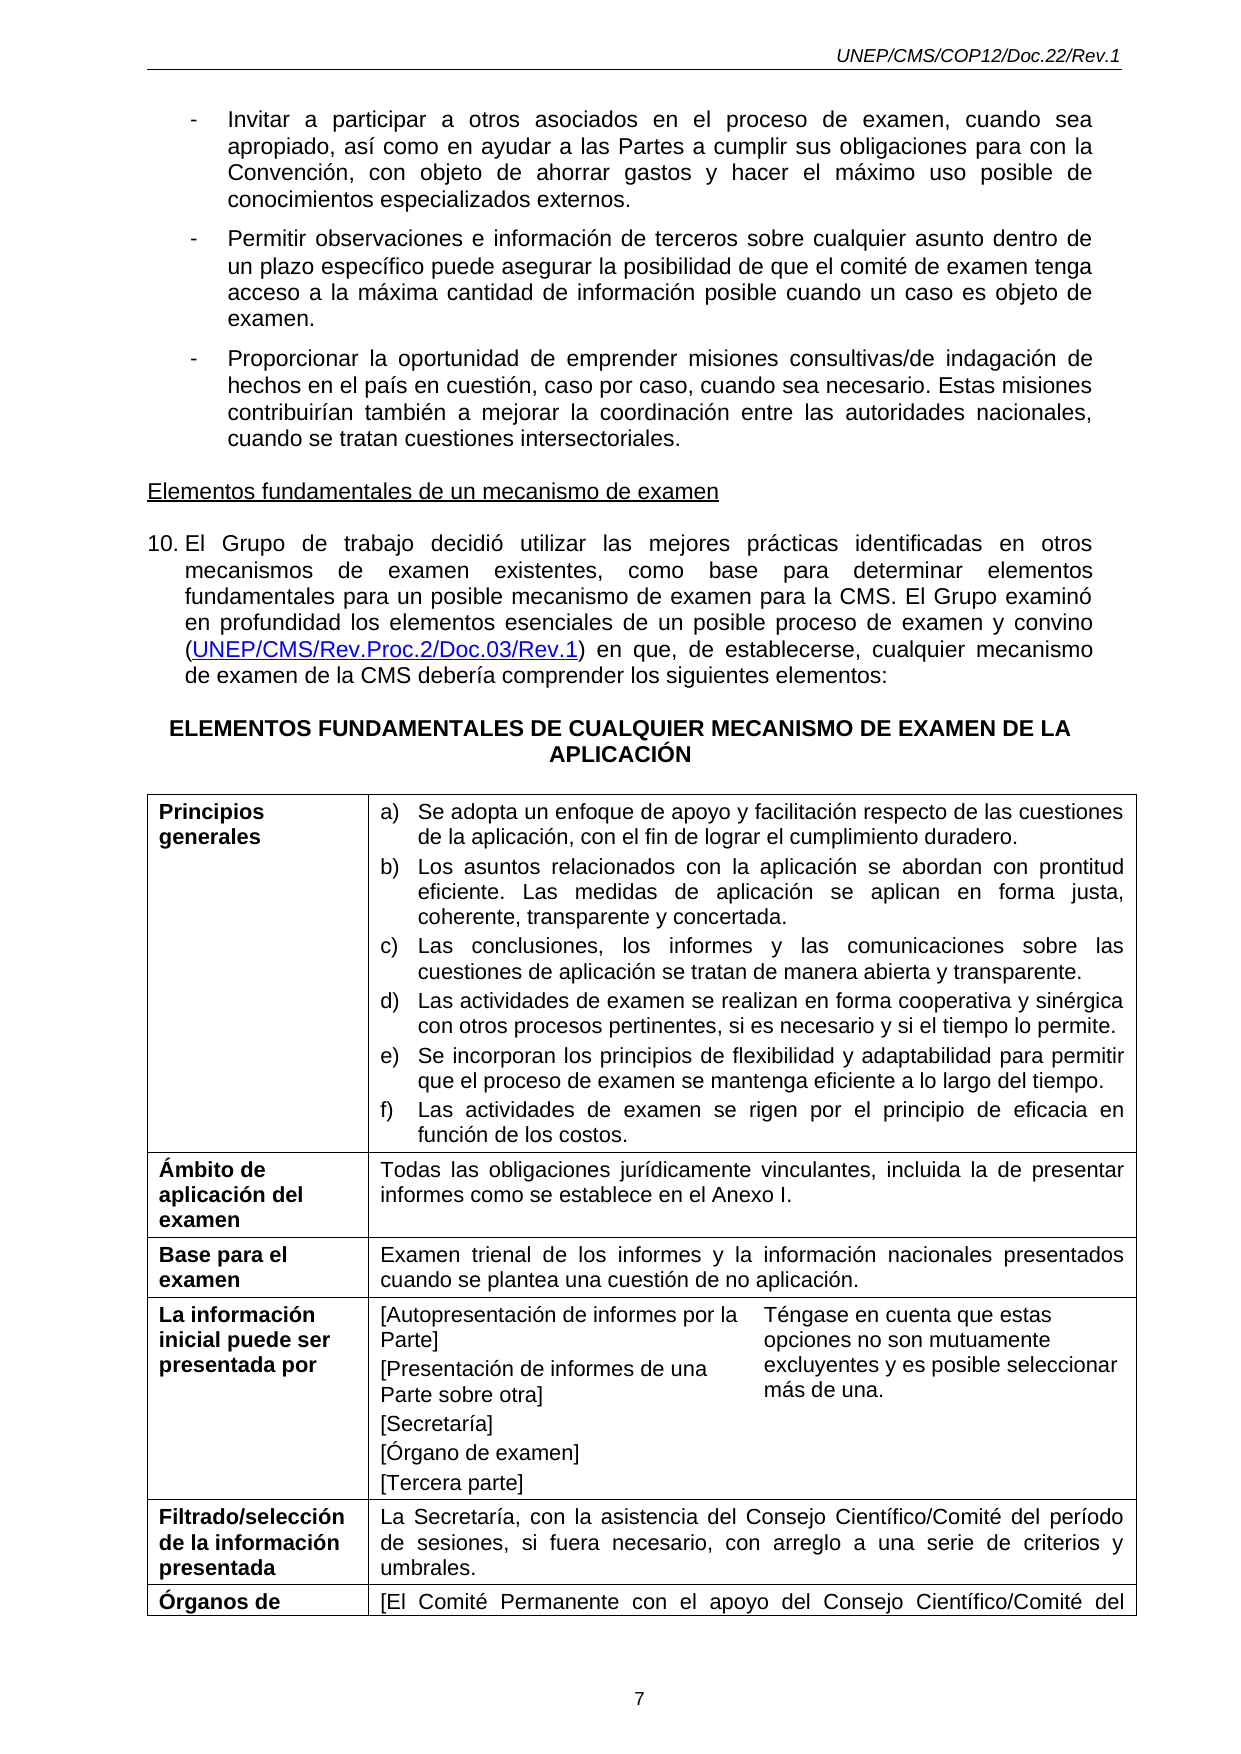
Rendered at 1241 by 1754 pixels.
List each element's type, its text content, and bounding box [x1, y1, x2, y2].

table_cell Filtrado/selección de la información presentada [148, 1500, 368, 1584]
table_cell Téngase en cuenta que estas opciones no son mutuamente excluyentes y es posible seleccionar más de una. [753, 1298, 1136, 1499]
table_cell Todas las obligaciones jurídicamente vinculantes, incluida la de presentar informes como se establece en el Anexo I. [369, 1153, 1136, 1237]
list El Grupo de trabajo decidió utilizar las mejores prácticas identificadas en otros mecanismos de examen existentes, como base para determinar elementos fundamentales para un posible mecanismo de examen para la CMS. El Grupo examinó en profundidad los elementos esenciales de un posible proceso de examen y convino (UNEP/CMS/Rev.Proc.2/Doc.03/Rev.1) en que, de establecerse, cualquier mecanismo de examen de la CMS debería comprender los siguientes elementos: [147, 530, 1093, 688]
table_cell [Autopresentación de informes por la Parte] [Presentación de informes de una Parte sobre otra] [Secretaría] [Órgano de examen] [Tercera parte] [369, 1298, 752, 1499]
list Invitar a participar a otros asociados en el proceso de examen, cuando sea apropiado, así como en ayudar a las Partes a cumplir sus obligaciones para con la Convención, con objeto de ahorrar gastos y hacer el máximo uso posible de conocimientos especializados externos. [190, 105, 1093, 212]
list Permitir observaciones e información de terceros sobre cualquier asunto dentro de un plazo específico puede asegurar la posibilidad de que el comité de examen tenga acceso a la máxima cantidad de información posible cuando un caso es objeto de examen. [190, 224, 1093, 332]
table_cell Ámbito de aplicación del examen [148, 1153, 368, 1237]
table_cell Examen trienal de los informes y la información nacionales presentados cuando se plantea una cuestión de no aplicación. [369, 1238, 1136, 1297]
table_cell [369, 1585, 1136, 1614]
table_cell Órganos de examen [148, 1585, 368, 1614]
text ELEMENTOS FUNDAMENTALES DE CUALQUIER MECANISMO DE EXAMEN DE LA APLICACIÓN [147, 715, 1093, 767]
table_cell La Secretaría, con la asistencia del Consejo Científico/Comité del período de sesiones, si fuera necesario, con arreglo a una serie de criterios y umbrales. [369, 1500, 1136, 1584]
text Elementos fundamentales de un mecanismo de examen [147, 478, 1093, 504]
table_header Se adopta un enfoque de apoyo y facilitación respecto de las cuestiones de la aplicación, con el fin de lograr el cumplimiento duradero. Los asuntos relacionados con la aplicación se abordan con prontitud eficiente. Las medidas de aplicación se aplican en forma justa, coherente, transparente y concertada. Las conclusiones, los informes y las comunicaciones sobre las cuestiones de aplicación se tratan de manera abierta y transparente. Las actividades de examen se realizan en forma cooperativa y sinérgica con otros procesos pertinentes, si es necesario y si el tiempo lo permite. Se incorporan los principios de flexibilidad y adaptabilidad para permitir que el proceso de examen se mantenga eficiente a lo largo del tiempo. Las actividades de examen se rigen por el principio de eficacia en función de los costos. [369, 795, 1136, 1152]
table_cell La información inicial puede ser presentada por [148, 1298, 368, 1499]
table_header Principios generales [148, 795, 368, 1152]
table_cell Base para el examen [148, 1238, 368, 1297]
list Proporcionar la oportunidad de emprender misiones consultivas/de indagación de hechos en el país en cuestión, caso por caso, cuando sea necesario. Estas misiones contribuirían también a mejorar la coordinación entre las autoridades nacionales, cuando se tratan cuestiones intersectoriales. [190, 344, 1093, 451]
